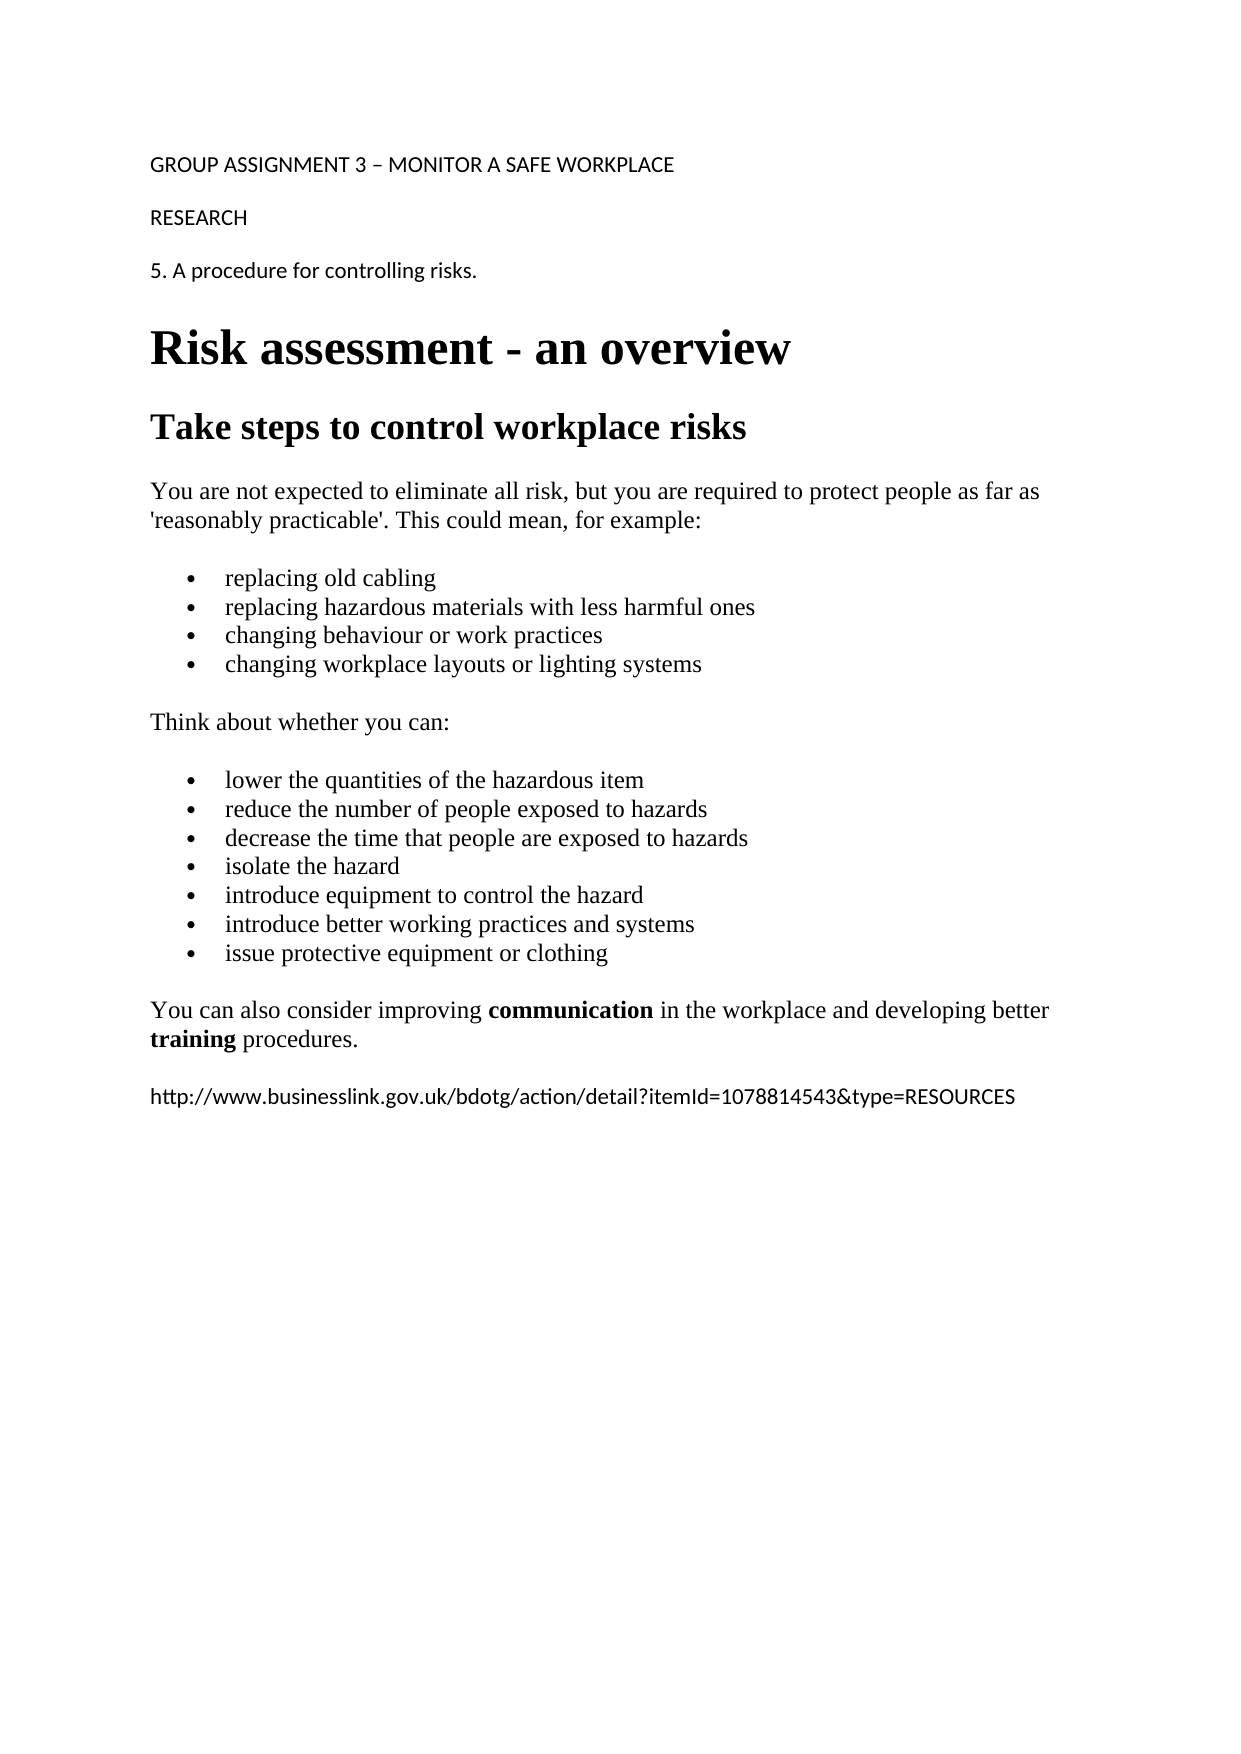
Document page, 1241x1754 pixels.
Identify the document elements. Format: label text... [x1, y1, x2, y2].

text 5. A procedure for controlling risks. [150, 256, 1090, 284]
list changing behaviour or work practices [187, 621, 1090, 649]
text Think about whether you can: [150, 707, 1090, 736]
list changing workplace layouts or lighting systems [187, 649, 1090, 678]
list reduce the number of people exposed to hazards [187, 794, 1090, 823]
list decrease the time that people are exposed to hazards [187, 823, 1090, 851]
list replacing old cabling [187, 563, 1090, 592]
list introduce better working practices and systems [187, 909, 1090, 938]
list replacing hazardous materials with less harmful ones [187, 592, 1090, 621]
text Take steps to control workplace risks [150, 404, 1090, 447]
list introduce equipment to control the hazard [187, 880, 1090, 909]
list lower the quantities of the hazardous item [187, 765, 1090, 794]
text http://www.businesslink.gov.uk/bdotg/action/detail?itemId=1078814543&type=RESOURCES [150, 1082, 1090, 1110]
list isolate the hazard [187, 851, 1090, 880]
text Risk assessment - an overview [150, 317, 1090, 375]
text RESEARCH [150, 203, 1090, 231]
list issue protective equipment or clothing [187, 938, 1090, 966]
text You can also consider improving communication in the workplace and developing better training procedures. [150, 996, 1090, 1053]
text GROUP ASSIGNMENT 3 – MONITOR A SAFE WORKPLACE [150, 150, 1090, 178]
text You are not expected to eliminate all risk, but you are required to protect people as far as 'reasonably practicable'. This could mean, for example: [150, 476, 1090, 534]
